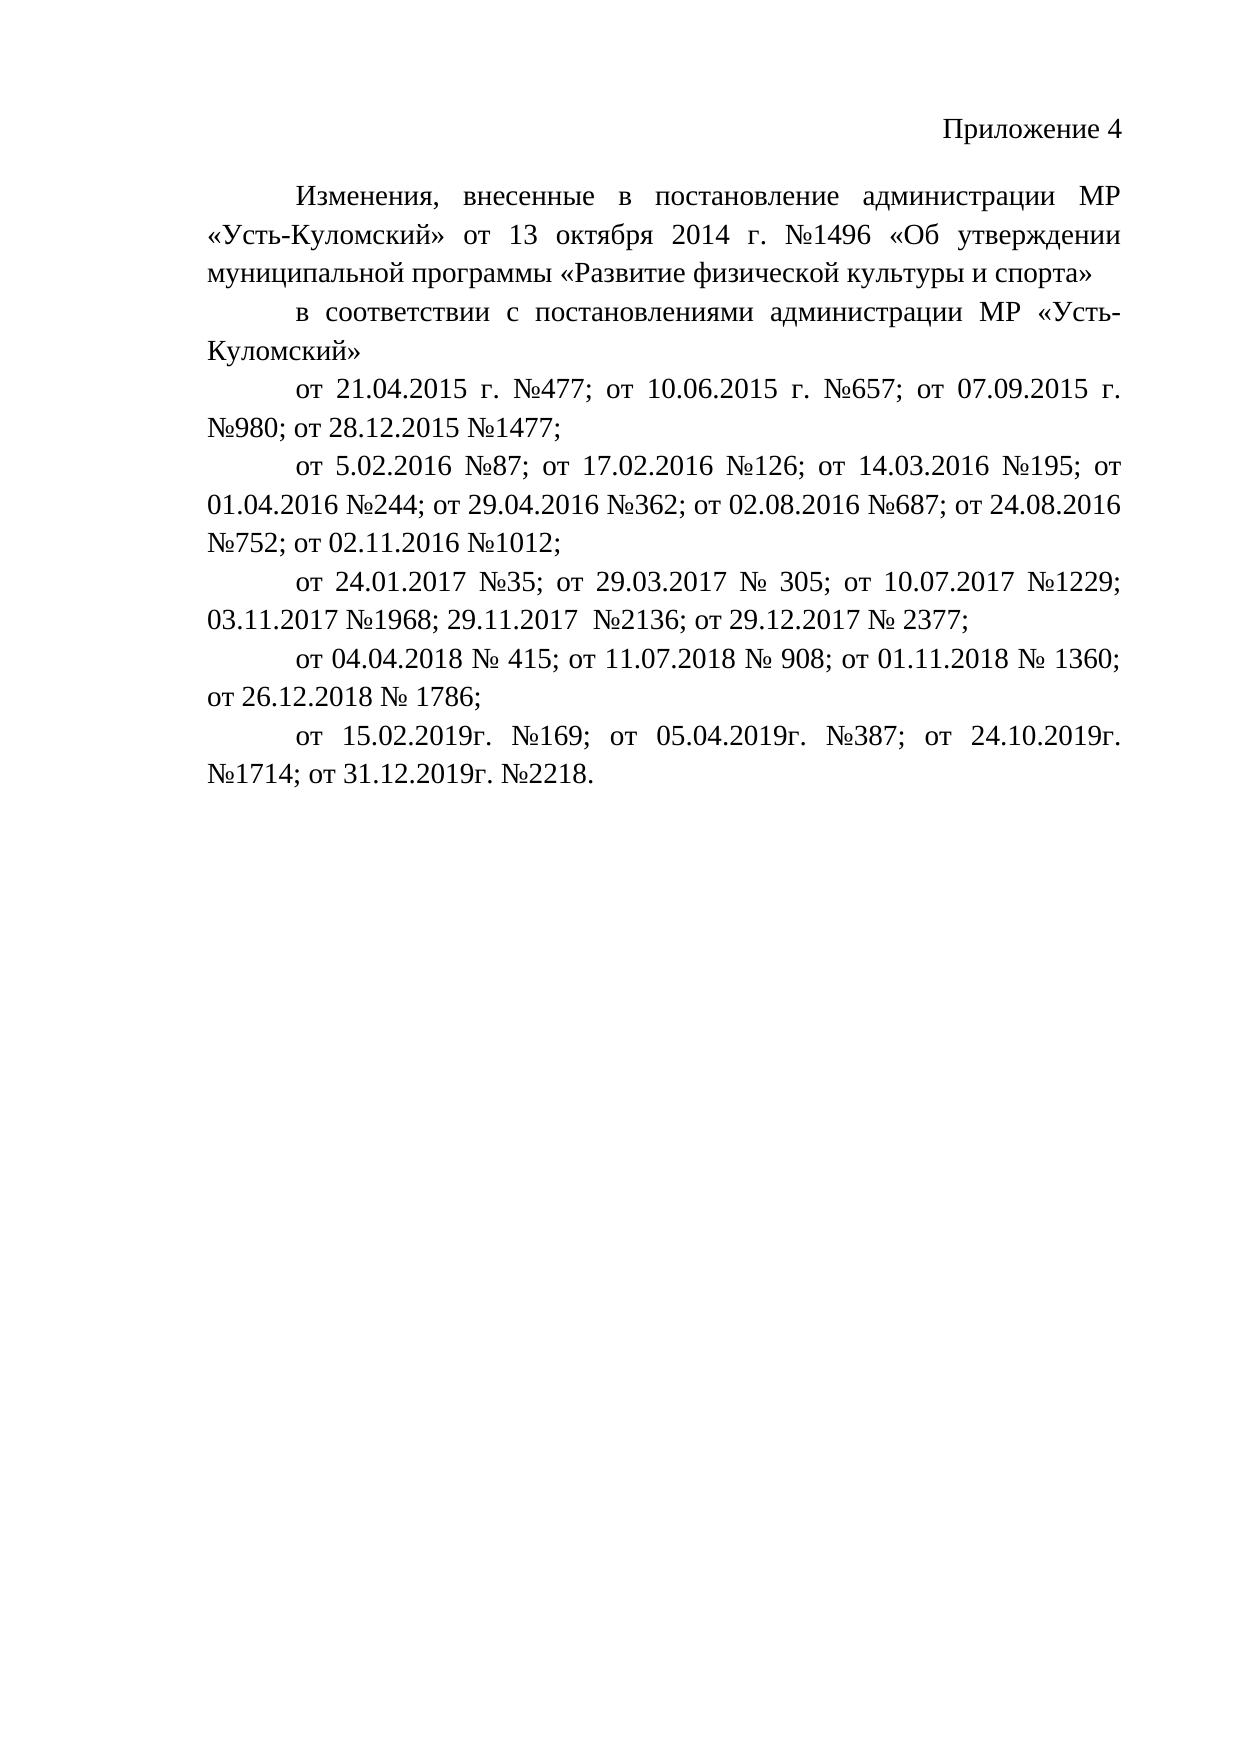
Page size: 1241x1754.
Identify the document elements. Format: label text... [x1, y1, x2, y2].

text от 04.04.2018 № 415; от 11.07.2018 № 908; от 01.11.2018 № 1360; от 26.12.2018 № 1786; [207, 641, 1122, 713]
text Приложение 4 [207, 111, 1122, 145]
text от 5.02.2016 №87; от 17.02.2016 №126; от 14.03.2016 №195; от 01.04.2016 №244; от 29.04.2016 №362; от 02.08.2016 №687; от 24.08.2016 №752; от 02.11.2016 №1012; [207, 448, 1122, 559]
text от 15.02.2019г. №169; от 05.04.2019г. №387; от 24.10.2019г. №1714; от 31.12.2019г. №2218. [207, 718, 1122, 790]
text Изменения, внесенные в постановление администрации МР «Усть-Куломский» от 13 октября 2014 г. №1496 «Об утверждении муниципальной программы «Развитие физической культуры и спорта» [207, 178, 1122, 289]
text от 24.01.2017 №35; от 29.03.2017 № 305; от 10.07.2017 №1229; 03.11.2017 №1968; 29.11.2017 №2136; от 29.12.2017 № 2377; [207, 564, 1122, 636]
text в соответствии с постановлениями администрации МР «Усть-Куломский» [207, 294, 1122, 366]
text от 21.04.2015 г. №477; от 10.06.2015 г. №657; от 07.09.2015 г. №980; от 28.12.2015 №1477; [207, 371, 1122, 443]
